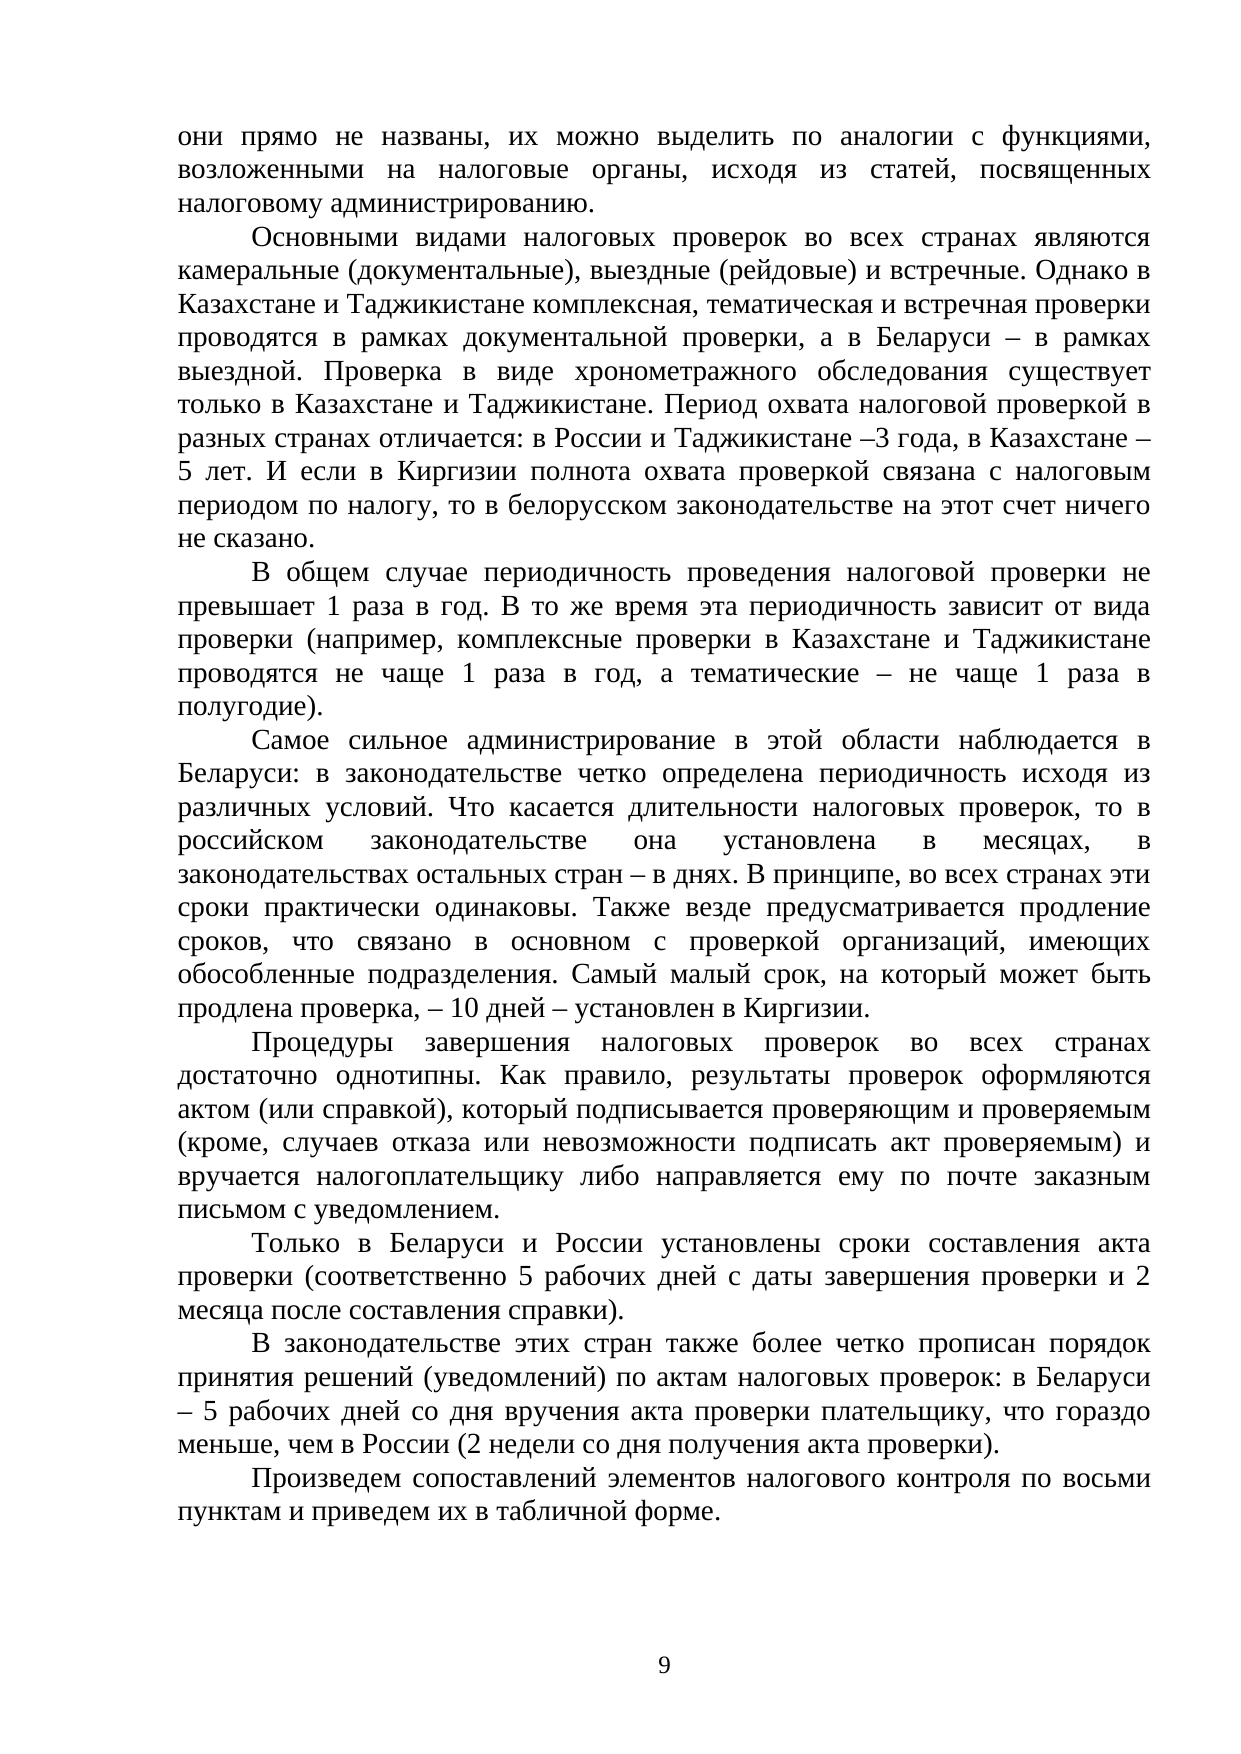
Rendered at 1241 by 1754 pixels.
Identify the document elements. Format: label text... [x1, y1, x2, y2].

text В общем случае периодичность проведения налоговой проверки не превышает 1 раза в год. В то же время эта периодичность зависит от вида проверки (например, комплексные проверки в Казахстане и Таджикистане проводятся не чаще 1 раза в год, а тематические – не чаще 1 раза в полугодие). [177, 554, 1152, 722]
text Произведем сопоставлений элементов налогового контроля по восьми пунктам и приведем их в табличной форме. [177, 1460, 1152, 1527]
text Процедуры завершения налоговых проверок во всех странах достаточно однотипны. Как правило, результаты проверок оформляются актом (или справкой), который подписывается проверяющим и проверяемым (кроме, случаев отказа или невозможности подписать акт проверяемым) и вручается налогоплательщику либо направляется ему по почте заказным письмом с уведомлением. [177, 1024, 1152, 1225]
text Только в Беларуси и России установлены сроки составления акта проверки (соответственно 5 рабочих дней с даты завершения проверки и 2 месяца после составления справки). [177, 1225, 1152, 1326]
text Самое сильное администрирование в этой области наблюдается в Беларуси: в законодательстве четко определена периодичность исходя из различных условий. Что касается длительности налоговых проверок, то в российском законодательстве она установлена в месяцах, в законодательствах остальных стран – в днях. В принципе, во всех странах эти сроки практически одинаковы. Также везде предусматривается продление сроков, что связано в основном с проверкой организаций, имеющих обособленные подразделения. Самый малый срок, на который может быть продлена проверка, – 10 дней – установлен в Киргизии. [177, 722, 1152, 1024]
text Основными видами налоговых проверок во всех странах являются камеральные (документальные), выездные (рейдовые) и встречные. Однако в Казахстане и Таджикистане комплексная, тематическая и встречная проверки проводятся в рамках документальной проверки, а в Беларуси – в рамках выездной. Проверка в виде хронометражного обследования существует только в Казахстане и Таджикистане. Период охвата налоговой проверкой в разных странах отличается: в России и Таджикистане –3 года, в Казахстане – 5 лет. И если в Киргизии полнота охвата проверкой связана с налоговым периодом по налогу, то в белорусском законодательстве на этот счет ничего не сказано. [177, 219, 1152, 554]
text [177, 118, 1152, 219]
text В законодательстве этих стран также более четко прописан порядок принятия решений (уведомлений) по актам налоговых проверок: в Беларуси – 5 рабочих дней со дня вручения акта проверки плательщику, что гораздо меньше, чем в России (2 недели со дня получения акта проверки). [177, 1326, 1152, 1460]
